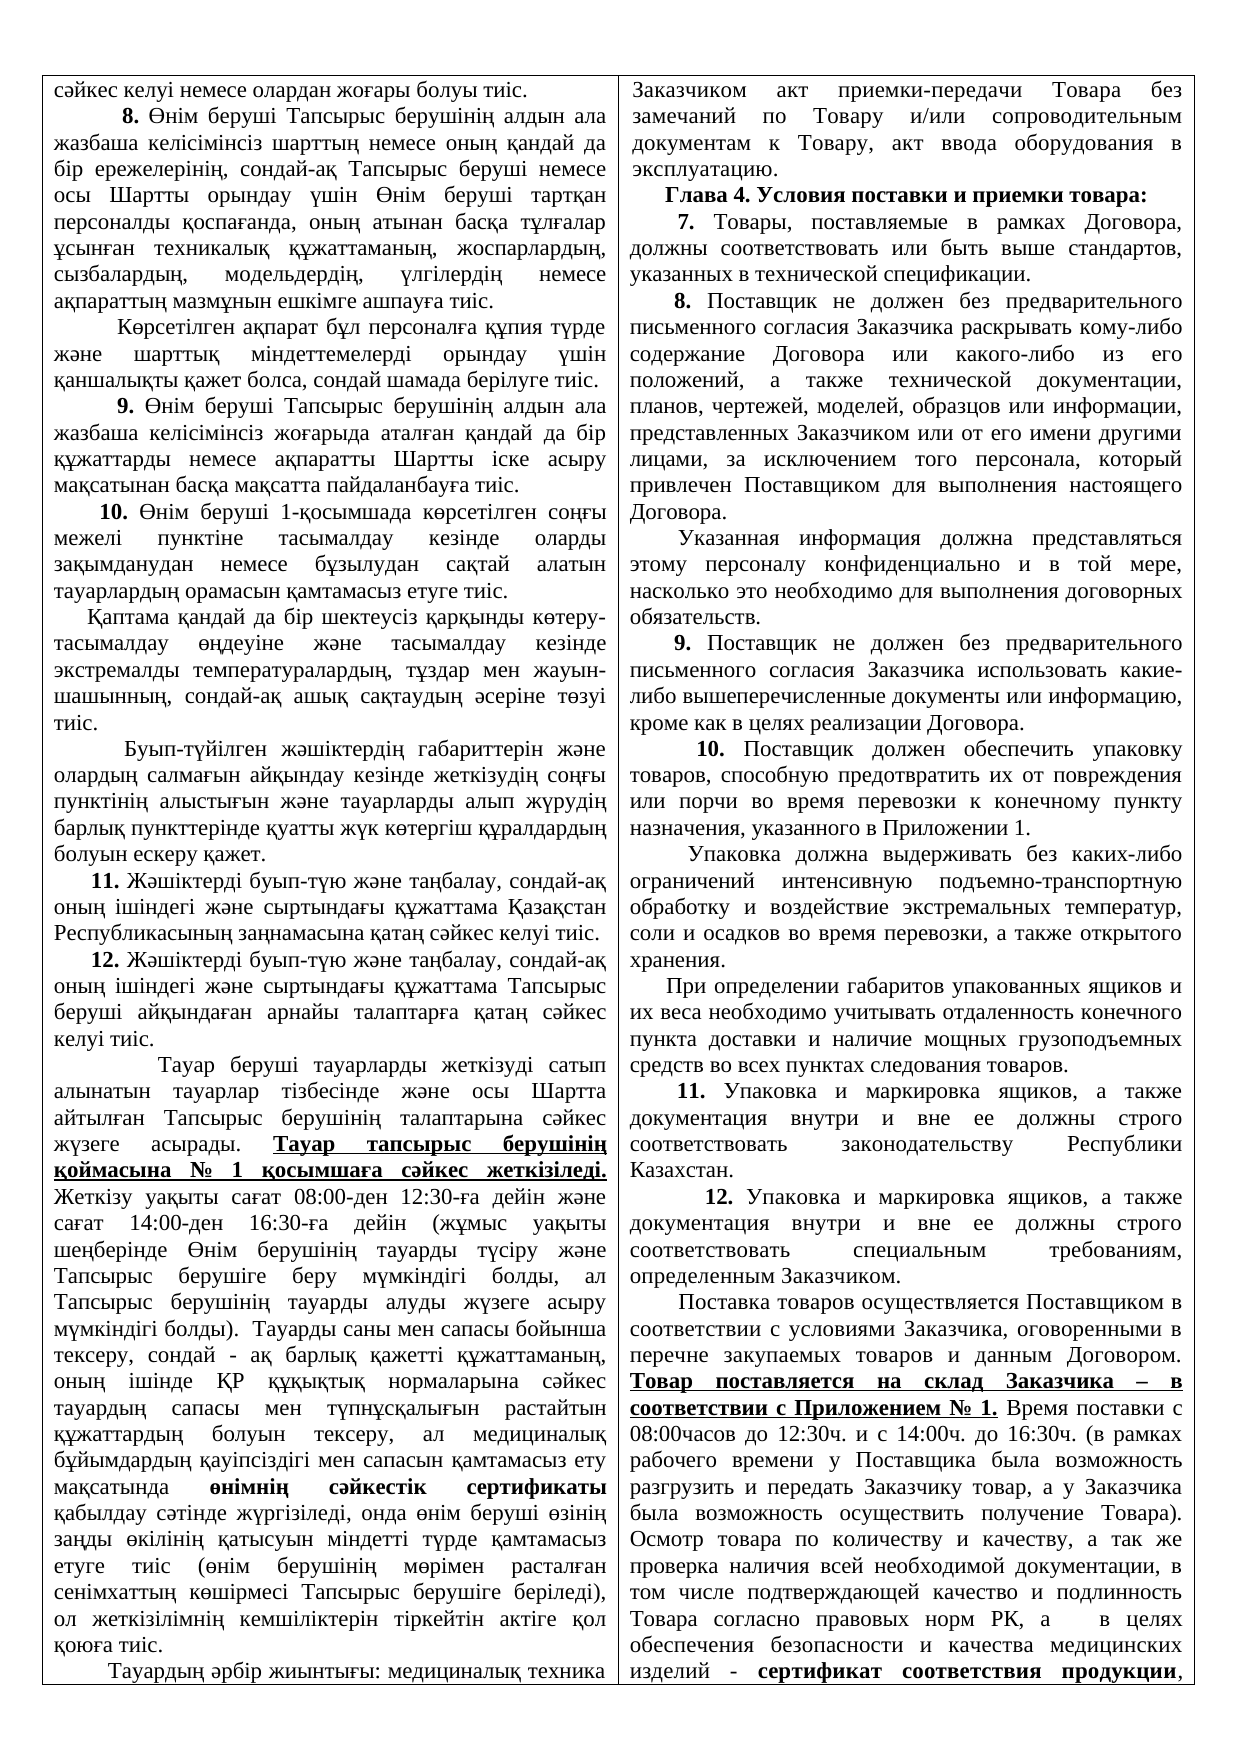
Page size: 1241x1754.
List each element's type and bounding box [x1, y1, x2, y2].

table_header [619, 76, 1194, 1684]
table_header [43, 76, 618, 1684]
